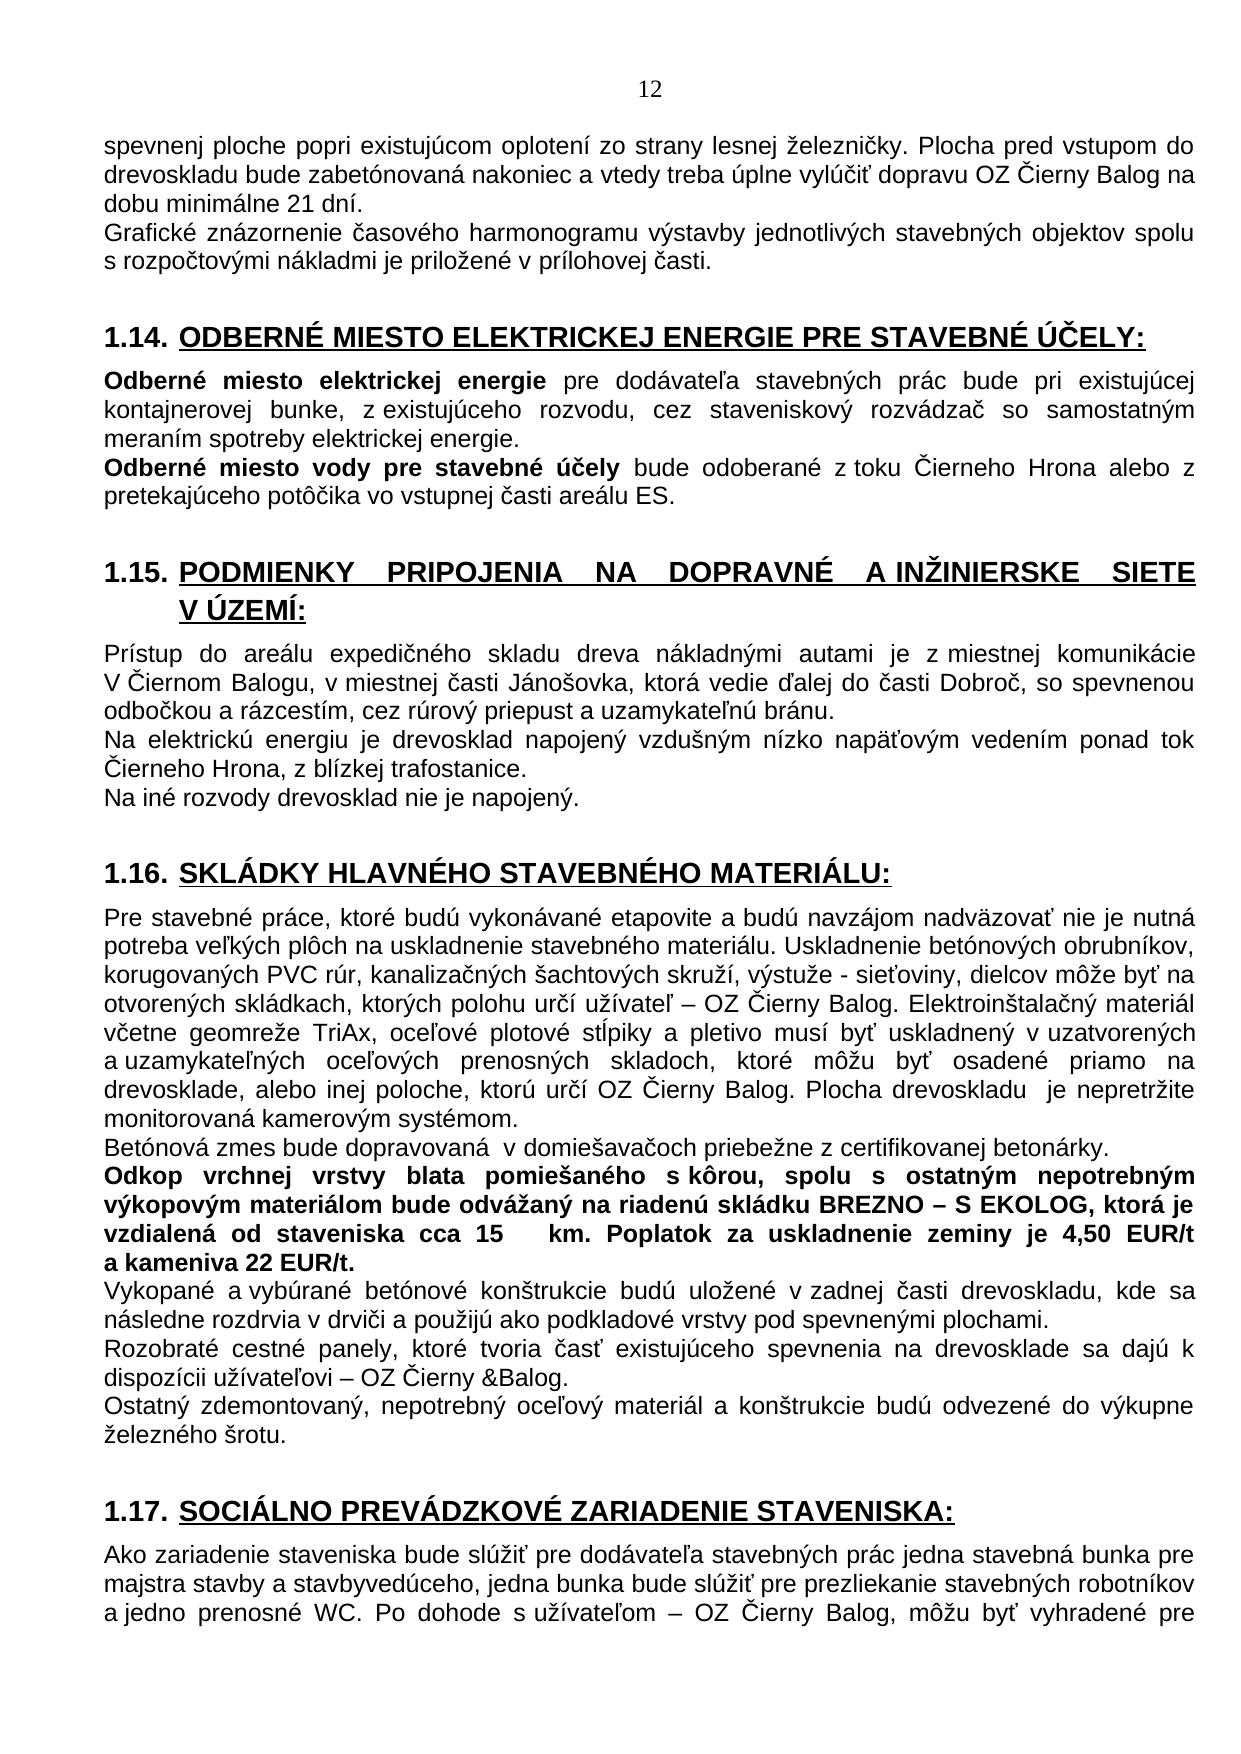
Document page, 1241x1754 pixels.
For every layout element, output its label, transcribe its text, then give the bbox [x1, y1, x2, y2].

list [103, 1540, 1196, 1626]
list Ostatný zdemontovaný, nepotrebný oceľový materiál a konštrukcie budú odvezené do výkupne železného šrotu. [103, 1391, 1196, 1449]
list Rozobraté cestné panely, ktoré tvoria časť existujúceho spevnenia na drevosklade sa dajú k dispozícii užívateľovi – OZ Čierny &Balog. [103, 1334, 1196, 1391]
list Vykopané a vybúrané betónové konštrukcie budú uložené v zadnej časti drevoskladu, kde sa následne rozdrvia v drviči a použijú ako podkladové vrstvy pod spevnenými plochami. [103, 1276, 1196, 1334]
subtitle SKLÁDKY HLAVNÉHO STAVEBNÉHO MATERIÁLU: [103, 852, 1196, 890]
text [103, 131, 1196, 217]
text Grafické znázornenie časového harmonogramu výstavby jednotlivých stavebných objektov spolu s rozpočtovými nákladmi je priložené v prílohovej časti. [103, 217, 1196, 275]
text Na elektrickú energiu je drevosklad napojený vzdušným nízko napäťovým vedením ponad tok Čierneho Hrona, z blízkej trafostanice. [103, 725, 1196, 782]
text Betónová zmes bude dopravovaná v domiešavačoch priebežne z certifikovanej betonárky. [103, 1132, 1196, 1161]
text Na iné rozvody drevosklad nie je napojený. [103, 782, 1196, 811]
text Odberné miesto elektrickej energie pre dodávateľa stavebných prác bude pri existujúcej kontajnerovej bunke, z existujúceho rozvodu, cez staveniskový rozvádzač so samostatným meraním spotreby elektrickej energie. [103, 366, 1196, 452]
list Odkop vrchnej vrstvy blata pomiešaného s kôrou, spolu s ostatným nepotrebným výkopovým materiálom bude odvážaný na riadenú skládku BREZNO – S EKOLOG, ktorá je vzdialená od staveniska cca 15 km. Poplatok za uskladnenie zeminy je 4,50 EUR/t a kameniva 22 EUR/t. [103, 1161, 1196, 1276]
text Odberné miesto vody pre stavebné účely bude odoberané z toku Čierneho Hrona alebo z pretekajúceho potôčika vo vstupnej časti areálu ES. [103, 452, 1196, 510]
text Pre stavebné práce, ktoré budú vykonávané etapovite a budú navzájom nadväzovať nie je nutná potreba veľkých plôch na uskladnenie stavebného materiálu. Uskladnenie betónových obrubníkov, korugovaných PVC rúr, kanalizačných šachtových skruží, výstuže - sieťoviny, dielcov môže byť na otvorených skládkach, ktorých polohu určí užívateľ – OZ Čierny Balog. Elektroinštalačný materiál včetne geomreže TriAx, oceľové plotové stĺpiky a pletivo musí byť uskladnený v uzatvorených a uzamykateľných oceľových prenosných skladoch, ktoré môžu byť osadené priamo na drevosklade, alebo inej poloche, ktorú určí OZ Čierny Balog. Plocha drevoskladu je nepretržite monitorovaná kamerovým systémom. [103, 902, 1196, 1132]
subtitle PODMIENKY PRIPOJENIA NA DOPRAVNÉ A INŽINIERSKE SIETE V ÚZEMÍ: [103, 551, 1196, 626]
subtitle SOCIÁLNO PREVÁDZKOVÉ ZARIADENIE STAVENISKA: [103, 1490, 1196, 1527]
subtitle ODBERNÉ MIESTO ELEKTRICKEJ ENERGIE PRE STAVEBNÉ ÚČELY: [103, 316, 1196, 354]
text Prístup do areálu expedičného skladu dreva nákladnými autami je z miestnej komunikácie V Čiernom Balogu, v miestnej časti Jánošovka, ktorá vedie ďalej do časti Dobroč, so spevnenou odbočkou a rázcestím, cez rúrový priepust a uzamykateľnú bránu. [103, 639, 1196, 725]
